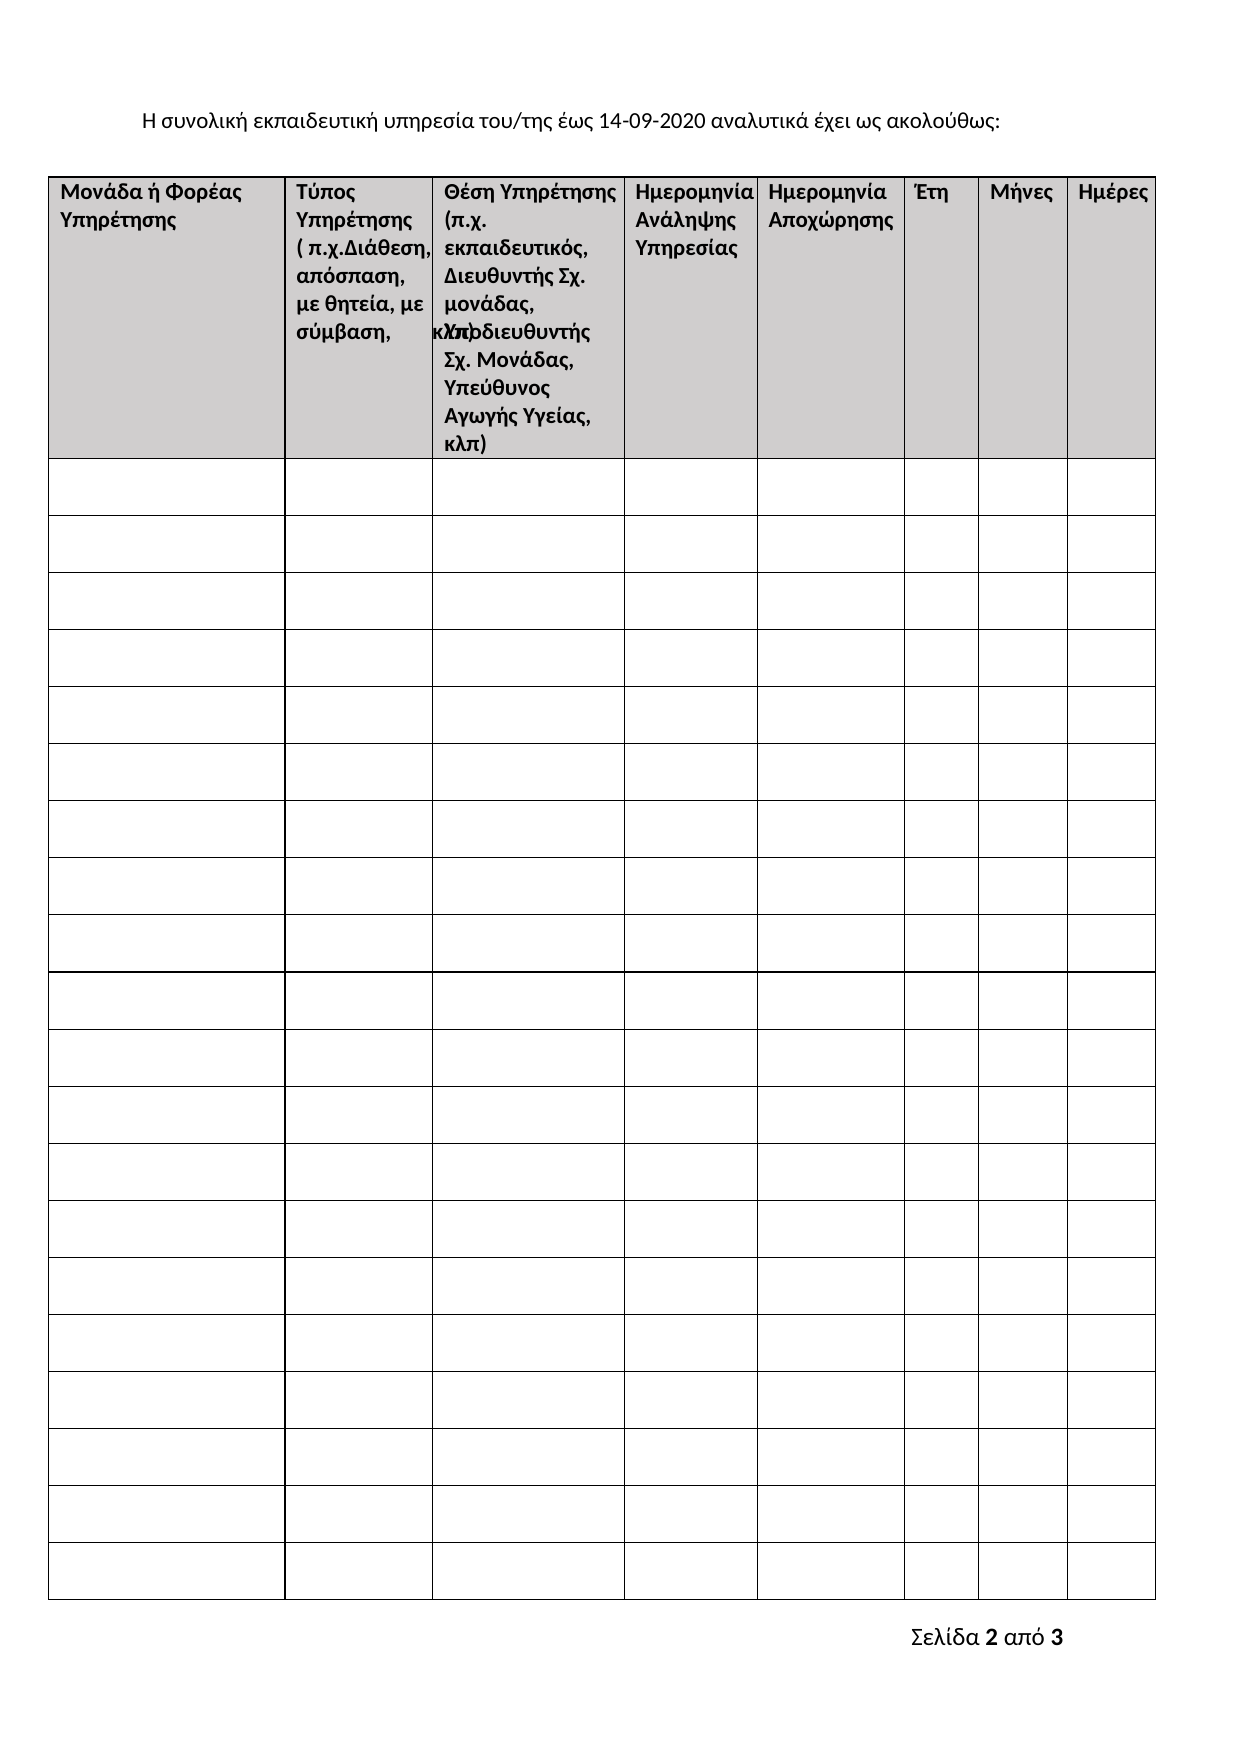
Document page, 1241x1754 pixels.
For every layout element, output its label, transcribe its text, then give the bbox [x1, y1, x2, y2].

table_cell [49, 1372, 284, 1428]
table_cell [625, 1372, 757, 1428]
table_cell [979, 915, 1067, 971]
table_cell [979, 858, 1067, 914]
table_cell [625, 1087, 757, 1143]
table_cell [49, 630, 284, 686]
table_cell [286, 973, 432, 1028]
table_cell [905, 1543, 978, 1599]
table_cell [758, 1087, 904, 1143]
table_cell [286, 630, 432, 686]
table_cell [625, 1201, 757, 1257]
table_cell [49, 1201, 284, 1257]
table_cell [49, 1429, 284, 1485]
table_cell [905, 516, 978, 572]
table_cell [905, 573, 978, 629]
table_cell [433, 1144, 624, 1200]
table_cell [905, 973, 978, 1028]
table_cell [49, 915, 284, 971]
table_cell [433, 744, 624, 800]
table_cell [49, 516, 284, 572]
table_cell [49, 573, 284, 629]
table_cell [625, 801, 757, 857]
table_header Ημερομηνία Ανάληψης Υπηρεσίας [625, 178, 757, 458]
table_cell [625, 744, 757, 800]
table_cell [286, 1486, 432, 1542]
text Η συνολική εκπαιδευτική υπηρεσία του/της έως 14-09-2020 αναλυτικά έχει ως ακολούθως: [142, 106, 1117, 134]
table_cell [625, 858, 757, 914]
table_cell [286, 1543, 432, 1599]
table_cell [49, 973, 284, 1028]
table_cell [905, 1315, 978, 1371]
table_cell [979, 973, 1067, 1028]
table_cell [1068, 801, 1155, 857]
table_cell [979, 1486, 1067, 1542]
table_cell [758, 1429, 904, 1485]
table_cell [625, 1543, 757, 1599]
table_cell [433, 1030, 624, 1086]
table_cell [758, 1486, 904, 1542]
table_cell [1068, 1486, 1155, 1542]
table_cell [1068, 573, 1155, 629]
table_cell [905, 915, 978, 971]
table_cell [49, 1543, 284, 1599]
table_cell [49, 1315, 284, 1371]
table_cell [758, 1144, 904, 1200]
table_cell [979, 1372, 1067, 1428]
table_cell [758, 858, 904, 914]
table_cell [905, 630, 978, 686]
table_cell [433, 1087, 624, 1143]
table_cell [758, 1315, 904, 1371]
table_cell [979, 630, 1067, 686]
table_cell [979, 1315, 1067, 1371]
table_cell [1068, 630, 1155, 686]
table_cell [286, 1258, 432, 1314]
table_cell [433, 858, 624, 914]
table_cell [433, 687, 624, 743]
table_cell [49, 1144, 284, 1200]
table_cell [979, 1543, 1067, 1599]
table_cell [625, 687, 757, 743]
table_cell [1068, 744, 1155, 800]
table_cell [625, 915, 757, 971]
table_cell [433, 1429, 624, 1485]
table_cell [979, 459, 1067, 515]
table_cell [758, 744, 904, 800]
table_cell [1068, 1201, 1155, 1257]
table_cell [905, 1087, 978, 1143]
table_cell [758, 1201, 904, 1257]
table_header Έτη [905, 178, 978, 458]
table_cell [905, 1144, 978, 1200]
table_cell [625, 573, 757, 629]
table_cell [286, 744, 432, 800]
table_cell [433, 973, 624, 1028]
table_cell [625, 1486, 757, 1542]
table_cell [286, 1144, 432, 1200]
table_cell [758, 915, 904, 971]
table_cell [433, 1543, 624, 1599]
table_cell [625, 1315, 757, 1371]
table_header Μονάδα ή Φορέας Υπηρέτησης [49, 178, 284, 458]
table_cell [625, 1030, 757, 1086]
table_cell [433, 516, 624, 572]
table_cell [49, 459, 284, 515]
table_cell [625, 516, 757, 572]
table_cell [625, 973, 757, 1028]
table_cell [49, 1030, 284, 1086]
table_cell [286, 687, 432, 743]
table_cell [433, 1201, 624, 1257]
table_cell [625, 630, 757, 686]
table_cell [433, 915, 624, 971]
table_cell [979, 516, 1067, 572]
table_cell [758, 687, 904, 743]
table_cell [1068, 858, 1155, 914]
table_cell [1068, 1087, 1155, 1143]
table_cell [1068, 1372, 1155, 1428]
table_cell [433, 630, 624, 686]
table_header Θέση Υπηρέτησης (π.χ. εκπαιδευτικός, Διευθυντής Σχ. μονάδας, Υποδιευθυντής Σχ. Μονάδας, Υπεύθυνος Αγωγής Υγείας, κλπ) [433, 178, 624, 458]
table_header Μήνες [979, 178, 1067, 458]
table_cell [1068, 459, 1155, 515]
table_cell [979, 801, 1067, 857]
table_cell [758, 1372, 904, 1428]
table_cell [905, 459, 978, 515]
table_cell [286, 1372, 432, 1428]
table_cell [758, 630, 904, 686]
table_header Ημέρες [1068, 178, 1155, 458]
table_cell [979, 1258, 1067, 1314]
table_cell [625, 1258, 757, 1314]
table_cell [49, 1087, 284, 1143]
table_cell [1068, 915, 1155, 971]
table_cell [979, 687, 1067, 743]
table_cell [49, 1258, 284, 1314]
table_cell [286, 1315, 432, 1371]
table_cell [905, 1258, 978, 1314]
table_cell [758, 516, 904, 572]
table_cell [979, 1429, 1067, 1485]
table_cell [905, 1030, 978, 1086]
table_cell [286, 915, 432, 971]
table_cell [49, 1486, 284, 1542]
table_cell [1068, 1543, 1155, 1599]
table_cell [1068, 1315, 1155, 1371]
table_cell [1068, 687, 1155, 743]
table_cell [286, 516, 432, 572]
table_cell [49, 687, 284, 743]
table_cell [286, 1087, 432, 1143]
table_cell [979, 1030, 1067, 1086]
table_cell [905, 1429, 978, 1485]
table_cell [758, 573, 904, 629]
table_cell [905, 1201, 978, 1257]
table_cell [433, 459, 624, 515]
table_cell [286, 801, 432, 857]
table_cell [979, 1087, 1067, 1143]
table_cell [433, 1315, 624, 1371]
table_cell [979, 744, 1067, 800]
table_cell [286, 858, 432, 914]
table_cell [625, 459, 757, 515]
table_cell [979, 1201, 1067, 1257]
table_header Ημερομηνία Αποχώρησης [758, 178, 904, 458]
table_cell [758, 459, 904, 515]
table_cell [758, 1030, 904, 1086]
table_cell [758, 973, 904, 1028]
table_cell [49, 744, 284, 800]
table_cell [286, 1030, 432, 1086]
table_header Τύπος Υπηρέτησης ( π.χ.Διάθεση, απόσπαση, με θητεία, με σύμβαση, κλπ) [286, 178, 432, 458]
table_cell [905, 687, 978, 743]
table_cell [433, 1258, 624, 1314]
table_cell [49, 858, 284, 914]
table_cell [758, 1258, 904, 1314]
table_cell [1068, 1258, 1155, 1314]
table_cell [433, 1486, 624, 1542]
table_cell [286, 573, 432, 629]
table_cell [758, 801, 904, 857]
table_cell [905, 744, 978, 800]
table_cell [433, 573, 624, 629]
table_cell [979, 573, 1067, 629]
table_cell [1068, 1030, 1155, 1086]
table_cell [49, 801, 284, 857]
table_cell [1068, 1429, 1155, 1485]
table_cell [905, 1372, 978, 1428]
table_cell [433, 1372, 624, 1428]
table_cell [1068, 1144, 1155, 1200]
table_cell [905, 858, 978, 914]
table_cell [286, 1201, 432, 1257]
table_cell [433, 801, 624, 857]
table_cell [979, 1144, 1067, 1200]
table_cell [758, 1543, 904, 1599]
table_cell [286, 459, 432, 515]
table_cell [625, 1429, 757, 1485]
table_cell [286, 1429, 432, 1485]
table_cell [1068, 973, 1155, 1028]
table_cell [1068, 516, 1155, 572]
table_cell [905, 1486, 978, 1542]
table_cell [905, 801, 978, 857]
table_cell [625, 1144, 757, 1200]
